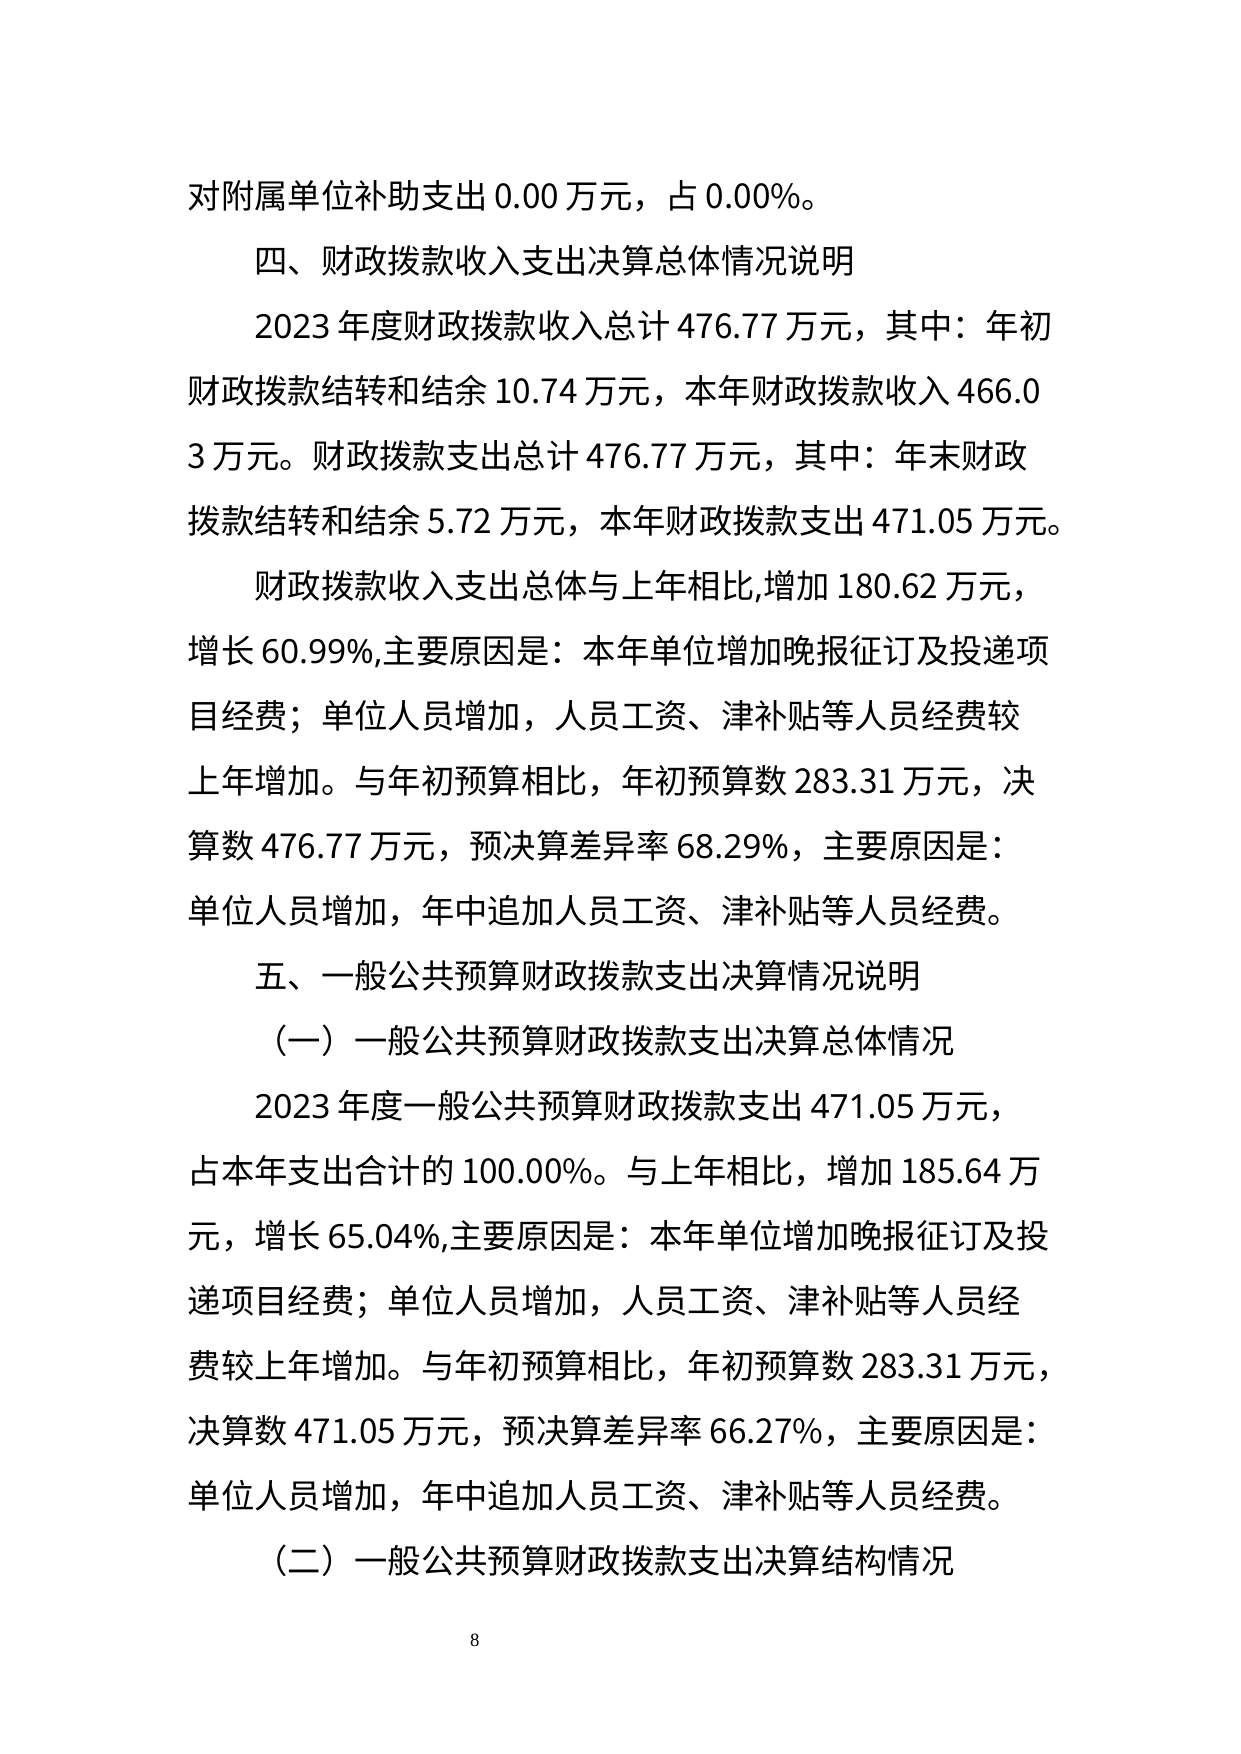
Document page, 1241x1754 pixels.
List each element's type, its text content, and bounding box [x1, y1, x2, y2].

text 财政拨款收入支出总体与上年相比,增加180.62万元，增长60.99%,主要原因是：本年单位增加晚报征订及投递项目经费；单位人员增加，人员工资、津补贴等人员经费较上年增加。与年初预算相比，年初预算数283.31万元，决算数476.77万元，预决算差异率68.29%，主要原因是：单位人员增加，年中追加人员工资、津补贴等人员经费。 [187, 552, 1053, 942]
list 一般公共预算财政拨款支出决算结构情况 [187, 1527, 1053, 1592]
text 五、一般公共预算财政拨款支出决算情况说明 [187, 942, 1053, 1007]
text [187, 162, 1053, 227]
text 四、财政拨款收入支出决算总体情况说明 [187, 227, 1053, 292]
text 2023年度财政拨款收入总计476.77万元，其中：年初财政拨款结转和结余10.74万元，本年财政拨款收入466.03万元。财政拨款支出总计476.77万元，其中：年末财政拨款结转和结余5.72万元，本年财政拨款支出471.05万元。 [187, 292, 1053, 552]
text 2023年度一般公共预算财政拨款支出471.05万元，占本年支出合计的100.00%。与上年相比，增加185.64万元，增长65.04%,主要原因是：本年单位增加晚报征订及投递项目经费；单位人员增加，人员工资、津补贴等人员经费较上年增加。与年初预算相比，年初预算数283.31万元，决算数471.05万元，预决算差异率66.27%，主要原因是：单位人员增加，年中追加人员工资、津补贴等人员经费。 [187, 1072, 1053, 1527]
text （一）一般公共预算财政拨款支出决算总体情况 [187, 1007, 1053, 1072]
